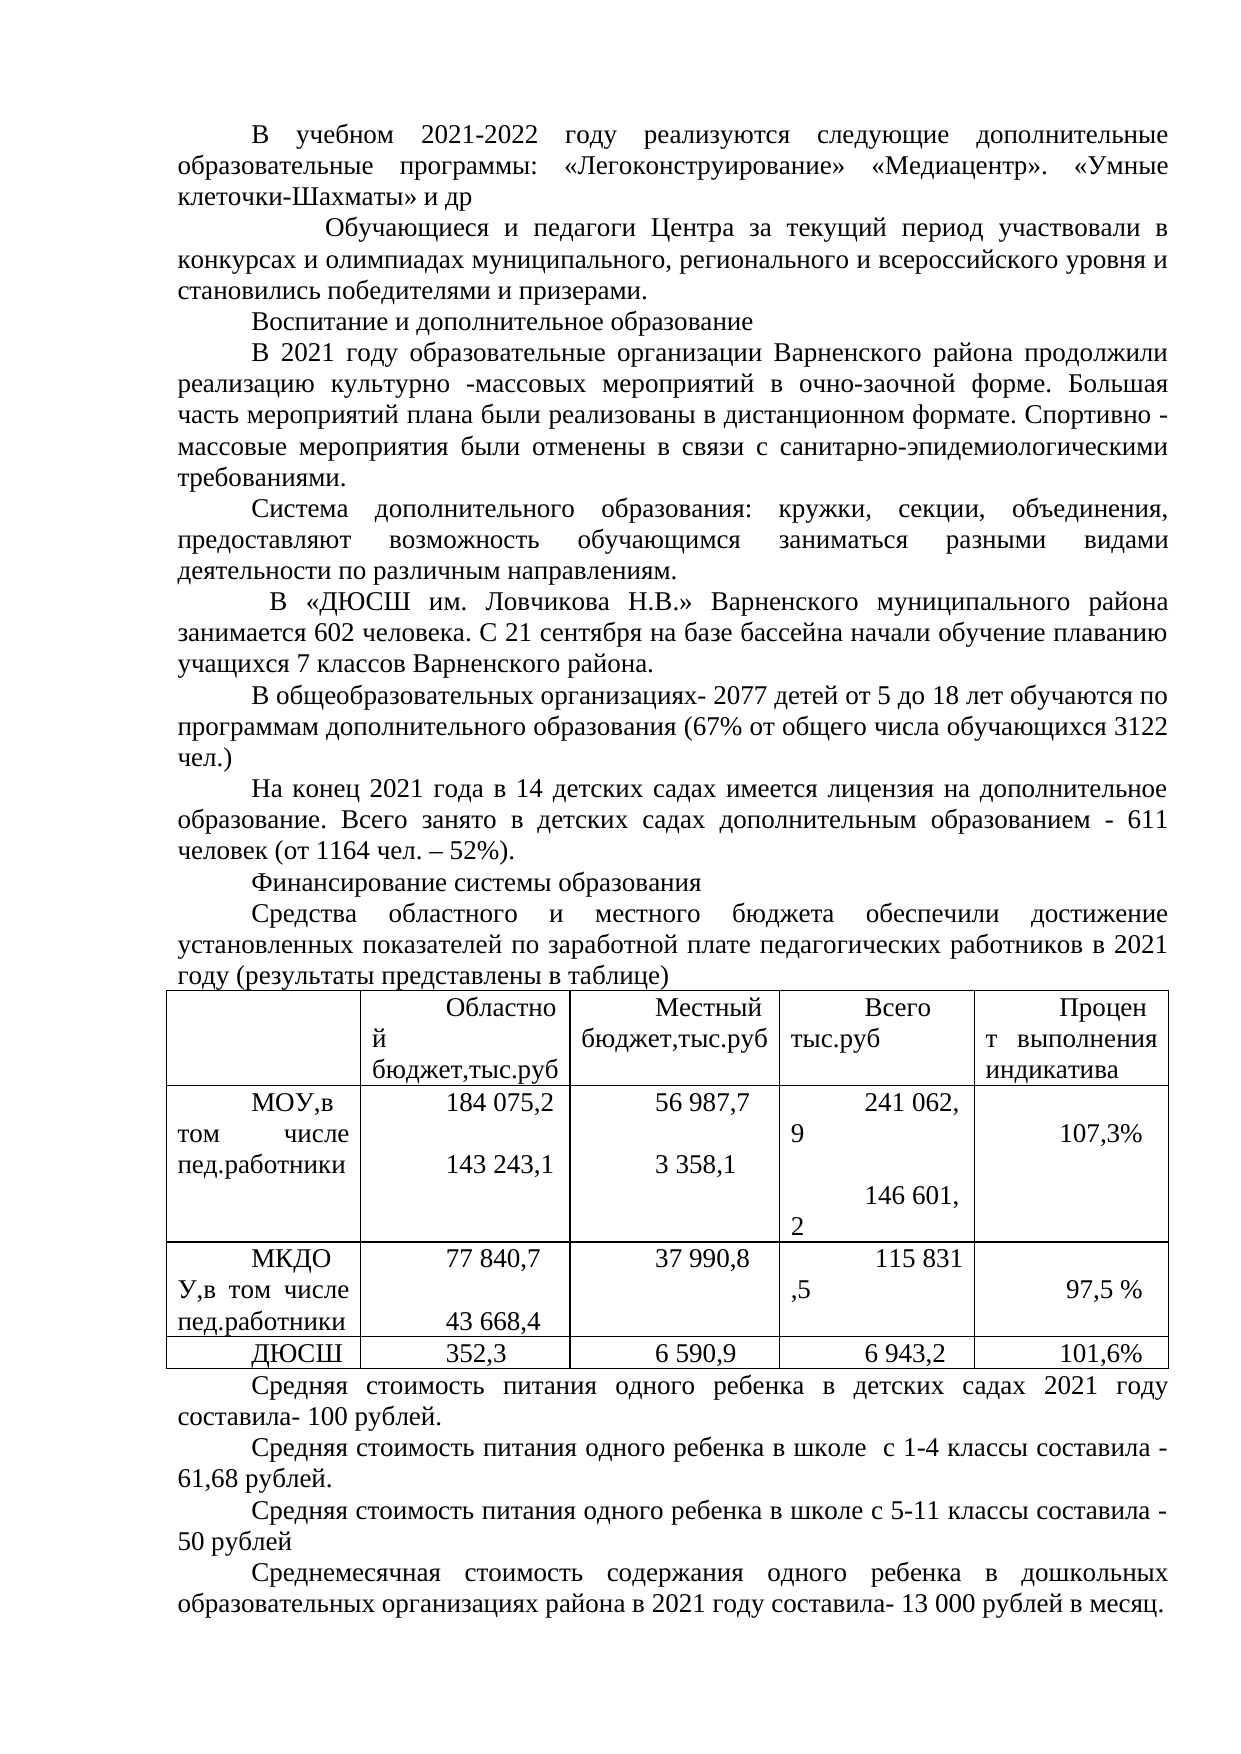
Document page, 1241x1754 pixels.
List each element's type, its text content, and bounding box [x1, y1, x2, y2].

table_cell 184 075,2 143 243,1 [361, 1086, 569, 1241]
table_cell 352,3 [361, 1337, 569, 1368]
text В «ДЮСШ им. Ловчикова Н.В.» Варненского муниципального района занимается 602 человека. С 21 сентября на базе бассейна начали обучение плаванию учащихся 7 классов Варненского района. [177, 585, 1169, 679]
table_header Областной бюджет,тыс.руб [361, 991, 569, 1085]
text В 2021 году образовательные организации Варненского района продолжили реализацию культурно -массовых мероприятий в очно-заочной форме. Большая часть мероприятий плана были реализованы в дистанционном формате. Спортивно - массовые мероприятия были отменены в связи с санитарно-эпидемиологическими требованиями. [177, 336, 1169, 492]
table_header Всего тыс.руб [780, 991, 974, 1085]
table_cell 77 840,7 43 668,4 [361, 1243, 569, 1336]
text Средняя стоимость питания одного ребенка в школе с 5-11 классы составила -50 рублей [177, 1494, 1169, 1556]
table_header Местный бюджет,тыс.руб [571, 991, 779, 1085]
text На конец 2021 года в 14 детских садах имеется лицензия на дополнительное образование. Всего занято в детских садах дополнительным образованием - 611 человек (от 1164 чел. – 52%). [177, 772, 1169, 866]
table_cell 107,3% [975, 1086, 1168, 1241]
text В общеобразовательных организациях- 2077 детей от 5 до 18 лет обучаются по программам дополнительного образования (67% от общего числа обучающихся 3122 чел.) [177, 679, 1169, 772]
text Средняя стоимость питания одного ребенка в школе с 1-4 классы составила -61,68 рублей. [177, 1431, 1169, 1494]
text Средняя стоимость питания одного ребенка в детских садах 2021 году составила- 100 рублей. [177, 1369, 1169, 1431]
table_cell 6 590,9 [571, 1337, 779, 1368]
table_cell 241 062,9 146 601,2 [780, 1086, 974, 1241]
table_cell ДЮСШ [167, 1337, 360, 1368]
table_cell 56 987,7 3 358,1 [571, 1086, 779, 1241]
text Среднемесячная стоимость содержания одного ребенка в дошкольных образовательных организациях района в 2021 году составила- 13 000 рублей в месяц. [177, 1556, 1169, 1618]
table_cell 6 943,2 [780, 1337, 974, 1368]
text Обучающиеся и педагоги Центра за текущий период участвовали в конкурсах и олимпиадах муниципального, регионального и всероссийского уровня и становились победителями и призерами. [177, 212, 1169, 305]
text Финансирование системы образования [177, 866, 1169, 897]
table_cell 101,6% [975, 1337, 1168, 1368]
table_header [167, 991, 360, 1085]
table_cell 97,5 % [975, 1243, 1168, 1336]
table_cell МОУ,в том числе пед.работники [167, 1086, 360, 1241]
table_cell 37 990,8 [571, 1243, 779, 1336]
table_cell МКДОУ,в том числе пед.работники [167, 1243, 360, 1336]
table_cell 115 831,5 [780, 1243, 974, 1336]
text Воспитание и дополнительное образование [177, 305, 1169, 336]
text Система дополнительного образования: кружки, секции, объединения, предоставляют возможность обучающимся заниматься разными видами деятельности по различным направлениям. [177, 492, 1169, 585]
text В учебном 2021-2022 году реализуются следующие дополнительные образовательные программы: «Легоконструирование» «Медиацентр». «Умные клеточки-Шахматы» и др [177, 118, 1169, 212]
table_header Процент выполнения индикатива [975, 991, 1168, 1085]
text Средства областного и местного бюджета обеспечили достижение установленных показателей по заработной плате педагогических работников в 2021 году (результаты представлены в таблице) [177, 897, 1169, 990]
